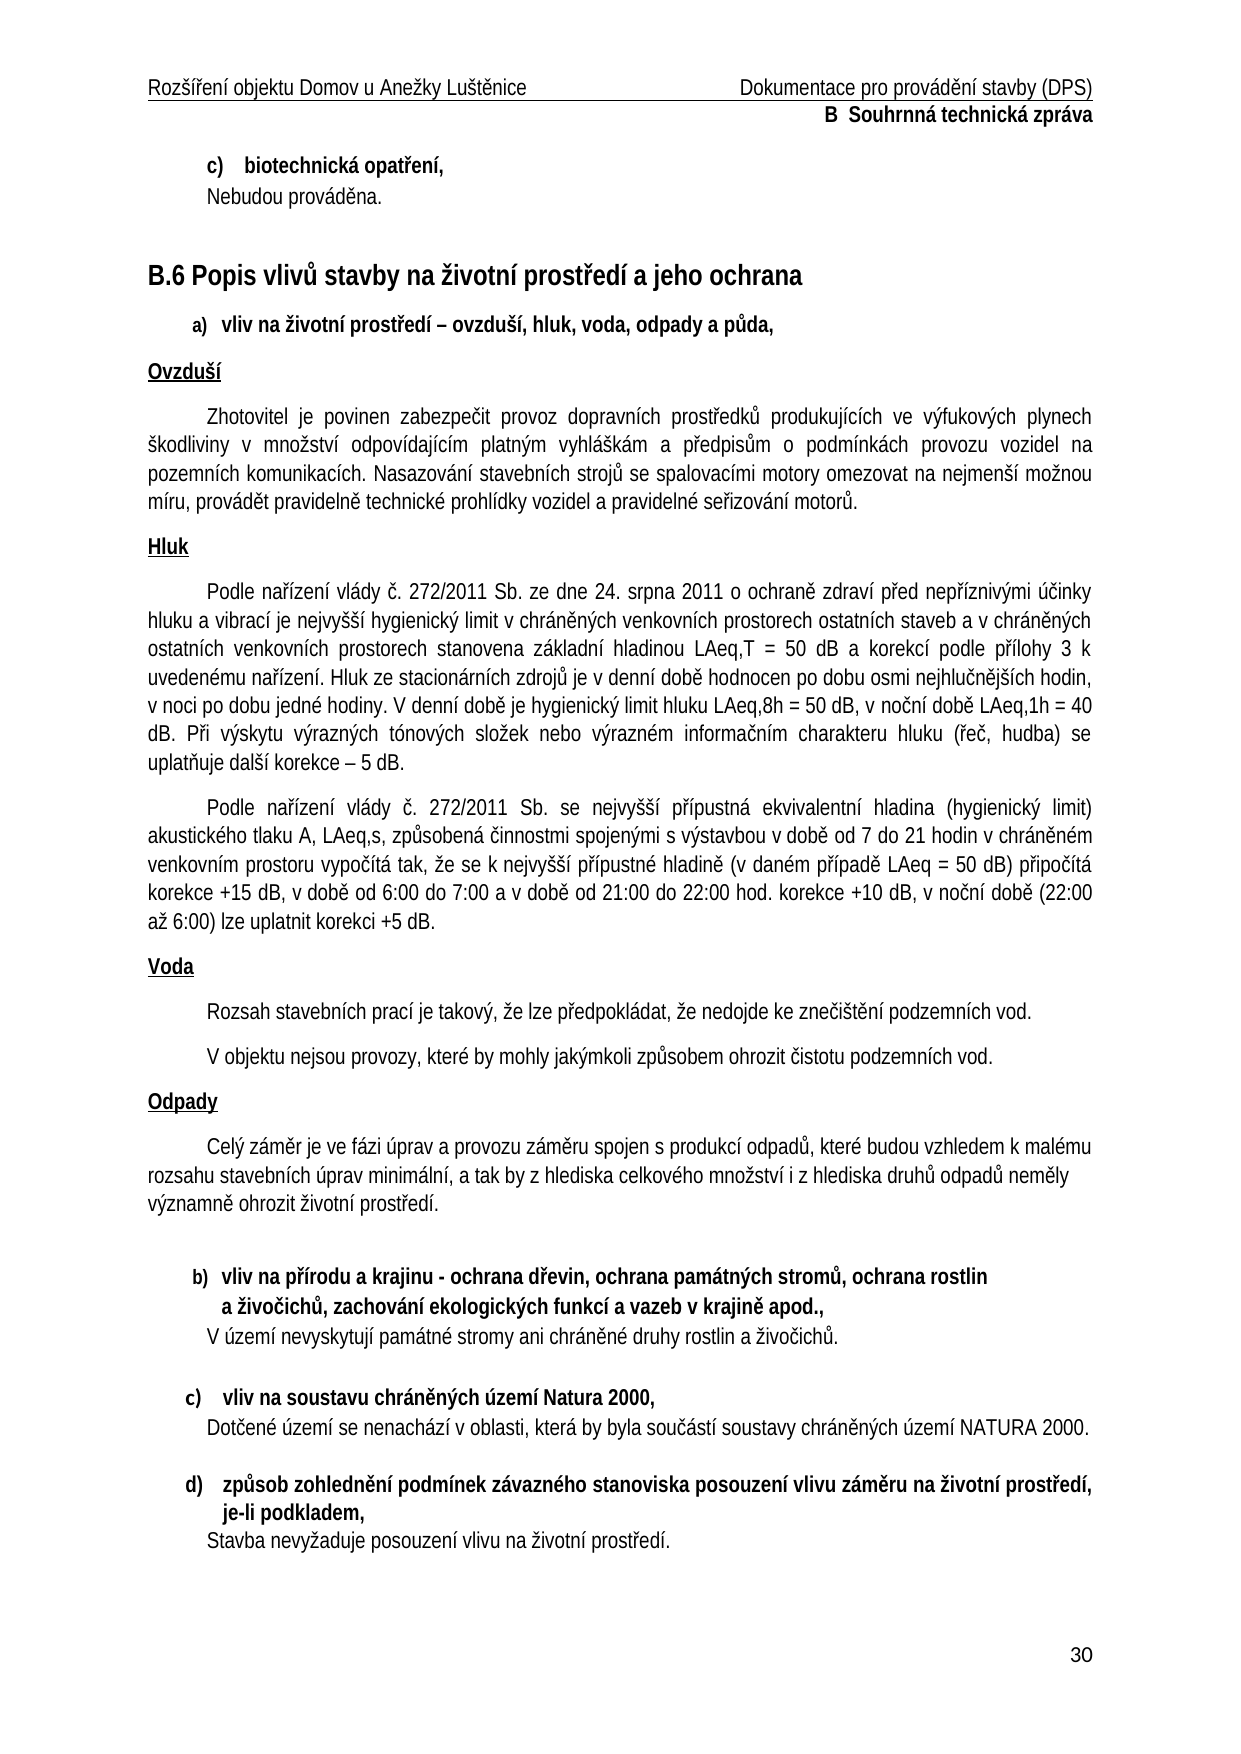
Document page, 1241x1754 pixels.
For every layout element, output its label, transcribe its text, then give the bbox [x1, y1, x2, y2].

list vliv na přírodu a krajinu - ochrana dřevin, ochrana památných stromů, ochrana rostlin [192, 1263, 1093, 1289]
text Hluk [148, 533, 1093, 559]
text Zhotovitel je povinen zabezpečit provoz dopravních prostředků produkujících ve výfukových plynech škodliviny v množství odpovídajícím platným vyhláškám a předpisům o podmínkách provozu vozidel na pozemních komunikacích. Nasazování stavebních strojů se spalovacími motory omezovat na nejmenší možnou míru, provádět pravidelně technické prohlídky vozidel a pravidelné seřizování motorů. [148, 403, 1093, 514]
text Ovzduší [148, 358, 1093, 384]
list Nebudou prováděna. [207, 183, 1093, 209]
list biotechnická opatření, [207, 152, 1093, 179]
list způsob zohlednění podmínek závazného stanoviska posouzení vlivu záměru na životní prostředí, je-li podkladem, [185, 1471, 1093, 1525]
text Podle nařízení vlády č. 272/2011 Sb. se nejvyšší přípustná ekvivalentní hladina (hygienický limit) akustického tlaku A, LAeq,s, způsobená činnostmi spojenými s výstavbou v době od 7 do 21 hodin v chráněném venkovním prostoru vypočítá tak, že se k nejvyšší přípustné hladině (v daném případě LAeq = 50 dB) připočítá korekce +15 dB, v době od 6:00 do 7:00 a v době od 21:00 do 22:00 hod. korekce +10 dB, v noční době (22:00 až 6:00) lze uplatnit korekci +5 dB. [148, 794, 1093, 934]
text Podle nařízení vlády č. 272/2011 Sb. ze dne 24. srpna 2011 o ochraně zdraví před nepříznivými účinky hluku a vibrací je nejvyšší hygienický limit v chráněných venkovních prostorech ostatních staveb a v chráněných ostatních venkovních prostorech stanovena základní hladinou LAeq,T = 50 dB a korekcí podle přílohy 3 k uvedenému nařízení. Hluk ze stacionárních zdrojů je v denní době hodnocen po dobu osmi nejhlučnějších hodin, v noci po dobu jedné hodiny. V denní době je hygienický limit hluku LAeq,8h = 50 dB, v noční době LAeq,1h = 40 dB. Při výskytu výrazných tónových složek nebo výrazném informačním charakteru hluku (řeč, hudba) se uplatňuje další korekce – 5 dB. [148, 578, 1093, 775]
text Voda [148, 953, 1093, 979]
list Stavba nevyžaduje posouzení vlivu na životní prostředí. [148, 1527, 1093, 1554]
text B.6 Popis vlivů stavby na životní prostředí a jeho ochrana [148, 258, 1093, 291]
list Dotčené území se nenachází v oblasti, která by byla součástí soustavy chráněných území NATURA 2000. [148, 1414, 1093, 1440]
text Rozsah stavebních prací je takový, že lze předpokládat, že nedojde ke znečištění podzemních vod. [148, 998, 1093, 1024]
list vliv na životní prostředí – ovzduší, hluk, voda, odpady a půda, [192, 311, 1093, 337]
text Odpady [148, 1088, 1093, 1114]
text V objektu nejsou provozy, které by mohly jakýmkoli způsobem ohrozit čistotu podzemních vod. [148, 1043, 1093, 1069]
list vliv na soustavu chráněných území Natura 2000, [185, 1383, 1093, 1412]
list a živočichů, zachování ekologických funkcí a vazeb v krajině apod., [221, 1293, 1093, 1319]
text Celý záměr je ve fázi úprav a provozu záměru spojen s produkcí odpadů, které budou vzhledem k malému rozsahu stavebních úprav minimální, a tak by z hlediska celkového množství i z hlediska druhů odpadů neměly významně ohrozit životní prostředí. [148, 1133, 1093, 1216]
list V území nevyskytují památné stromy ani chráněné druhy rostlin a živočichů. [148, 1323, 1093, 1349]
